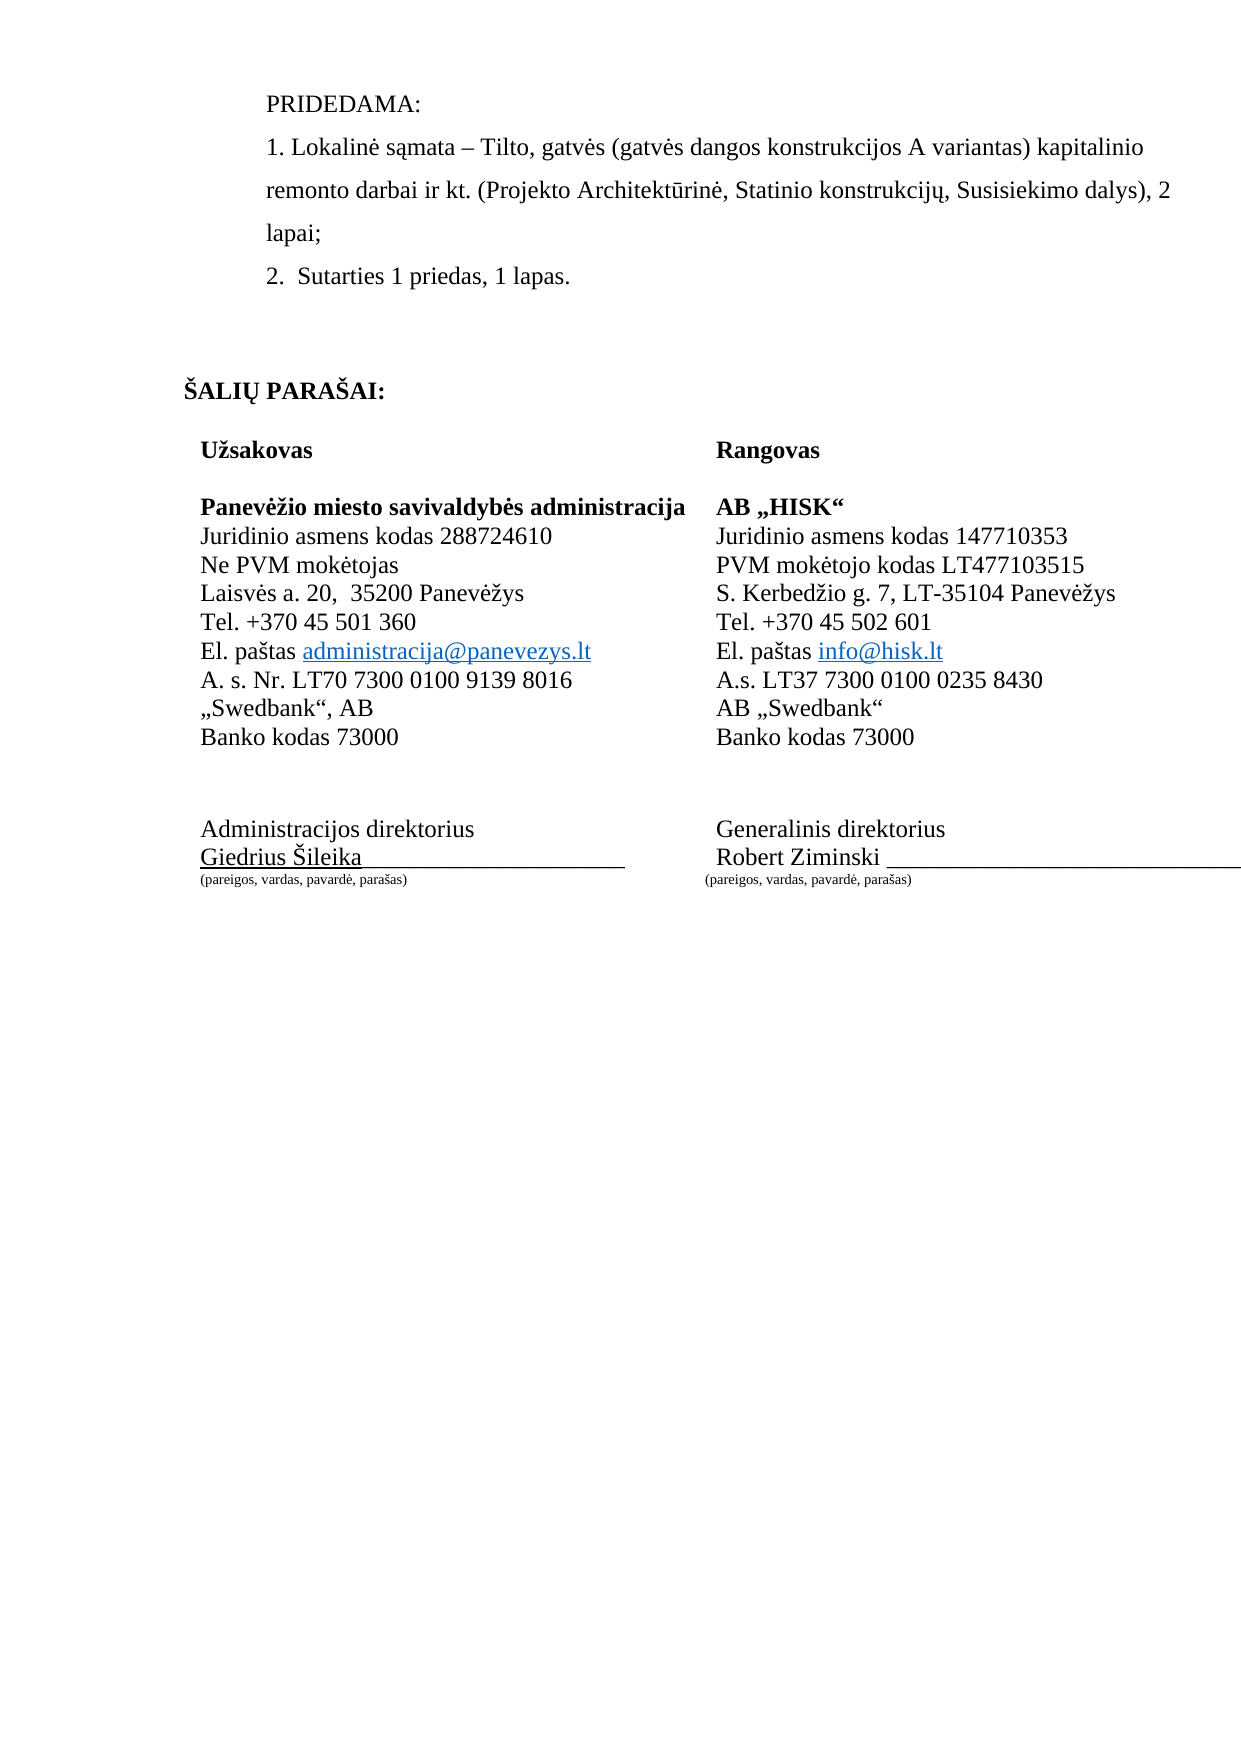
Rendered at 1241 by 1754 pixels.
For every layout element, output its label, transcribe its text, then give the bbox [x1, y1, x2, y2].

table_header Užsakovas Panevėžio miesto savivaldybės administracija Juridinio asmens kodas 288724610 Ne PVM mokėtojas Laisvės a. 20, 35200 Panevėžys Tel. +370 45 501 360 El. paštas administracija@panevezys.lt A. s. Nr. LT70 7300 0100 9139 8016 „Swedbank“, AB Banko kodas 73000 [189, 435, 704, 813]
list 1. Lokalinė sąmata – Tilto, gatvės (gatvės dangos konstrukcijos A variantas) kapitalinio remonto darbai ir kt. (Projekto Architektūrinė, Statinio konstrukcijų, Susisiekimo dalys), 2 lapai; [266, 132, 1181, 247]
list 2. Sutarties 1 priedas, 1 lapas. [266, 261, 1181, 290]
table_header Rangovas AB „HISK“ Juridinio asmens kodas 147710353 PVM mokėtojo kodas LT477103515 S. Kerbedžio g. 7, LT-35104 Panevėžys Tel. +370 45 502 601 El. paštas info@hisk.lt A.s. LT37 7300 0100 0235 8430 AB „Swedbank“ Banko kodas 73000 [705, 435, 1240, 813]
text Šalių parašai: [177, 376, 1181, 405]
table_cell Generalinis direktorius Robert Ziminski ______________________________ (pareigos, vardas, pavardė, parašas) [705, 814, 1240, 974]
table_cell Administracijos direktorius Giedrius Šileika_____________________ (pareigos, vardas, pavardė, parašas) [189, 814, 704, 974]
list PRIDEDAMA: [266, 89, 1181, 117]
